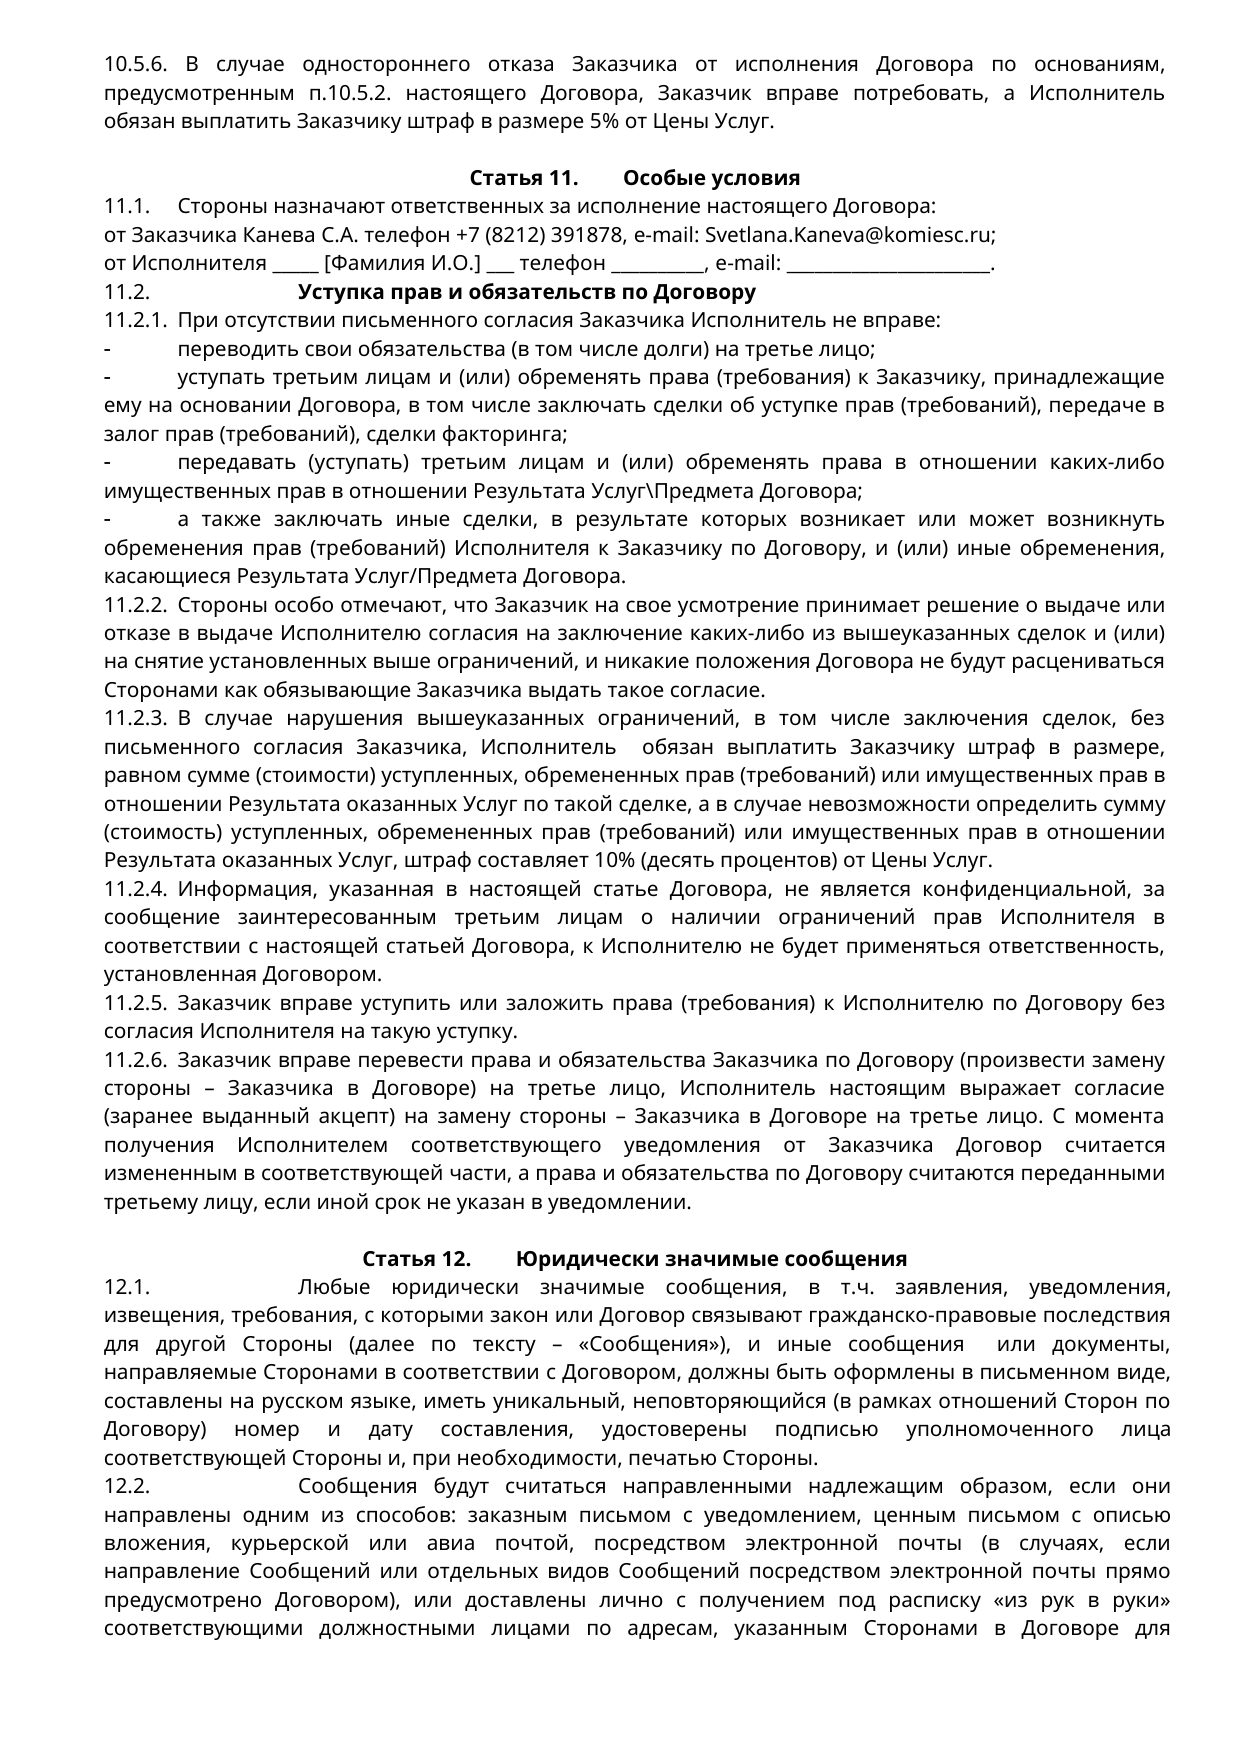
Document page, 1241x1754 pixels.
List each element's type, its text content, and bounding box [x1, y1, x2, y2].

text от Заказчика Канева С.А. телефон +7 (8212) 391878, e-mail: Svetlana.Kaneva@komiesc.ru; [103, 220, 1166, 248]
list уступать третьим лицам и (или) обременять права (требования) к Заказчику, принадлежащие ему на основании Договора, в том числе заключать сделки об уступке прав (требований), передаче в залог прав (требований), сделки факторинга; [103, 362, 1166, 447]
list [103, 1471, 1172, 1642]
subtitle Юридически значимые сообщения [103, 1244, 1166, 1272]
list Уступка прав и обязательств по Договору [103, 277, 1166, 305]
list В случае нарушения вышеуказанных ограничений, в том числе заключения сделок, без письменного согласия Заказчика, Исполнитель обязан выплатить Заказчику штраф в размере, равном сумме (стоимости) уступленных, обремененных прав (требований) или имущественных прав в отношении Результата оказанных Услуг по такой сделке, а в случае невозможности определить сумму (стоимость) уступленных, обремененных прав (требований) или имущественных прав в отношении Результата оказанных Услуг, штраф составляет 10% (десять процентов) от Цены Услуг. [103, 703, 1166, 874]
list переводить свои обязательства (в том числе долги) на третье лицо; [103, 334, 1166, 362]
list При отсутствии письменного согласия Заказчика Исполнитель не вправе: [103, 305, 1166, 334]
text от Исполнителя _____ [Фамилия И.О.] ___ телефон __________, e-mail: ______________________. [103, 248, 1166, 277]
list Стороны особо отмечают, что Заказчик на свое усмотрение принимает решение о выдаче или отказе в выдаче Исполнителю согласия на заключение каких-либо из вышеуказанных сделок и (или) на снятие установленных выше ограничений, и никакие положения Договора не будут расцениваться Сторонами как обязывающие Заказчика выдать такое согласие. [103, 590, 1166, 703]
text 10.5.6. В случае одностороннего отказа Заказчика от исполнения Договора по основаниям, предусмотренным п.10.5.2. настоящего Договора, Заказчик вправе потребовать, а Исполнитель обязан выплатить Заказчику штраф в размере 5% от Цены Услуг. [103, 49, 1166, 135]
list передавать (уступать) третьим лицам и (или) обременять права в отношении каких-либо имущественных прав в отношении Результата Услуг\Предмета Договора; [103, 447, 1166, 504]
list Заказчик вправе уступить или заложить права (требования) к Исполнителю по Договору без согласия Исполнителя на такую уступку. [103, 988, 1166, 1045]
list а также заключать иные сделки, в результате которых возникает или может возникнуть обременения прав (требований) Исполнителя к Заказчику по Договору, и (или) иные обременения, касающиеся Результата Услуг/Предмета Договора. [103, 504, 1166, 590]
list Информация, указанная в настоящей статье Договора, не является конфиденциальной, за сообщение заинтересованным третьим лицам о наличии ограничений прав Исполнителя в соответствии с настоящей статьей Договора, к Исполнителю не будет применяться ответственность, установленная Договором. [103, 874, 1166, 988]
list Заказчик вправе перевести права и обязательства Заказчика по Договору (произвести замену стороны – Заказчика в Договоре) на третье лицо, Исполнитель настоящим выражает согласие (заранее выданный акцепт) на замену стороны – Заказчика в Договоре на третье лицо. С момента получения Исполнителем соответствующего уведомления от Заказчика Договор считается измененным в соответствующей части, а права и обязательства по Договору считаются переданными третьему лицу, если иной срок не указан в уведомлении. [103, 1045, 1166, 1215]
list Любые юридически значимые сообщения, в т.ч. заявления, уведомления, извещения, требования, с которыми закон или Договор связывают гражданско-правовые последствия для другой Стороны (далее по тексту – «Сообщения»), и иные сообщения или документы, направляемые Сторонами в соответствии с Договором, должны быть оформлены в письменном виде, составлены на русском языке, иметь уникальный, неповторяющийся (в рамках отношений Сторон по Договору) номер и дату составления, удостоверены подписью уполномоченного лица соответствующей Стороны и, при необходимости, печатью Стороны. [103, 1272, 1172, 1471]
subtitle Особые условия [103, 163, 1166, 192]
list Стороны назначают ответственных за исполнение настоящего Договора: [103, 192, 1166, 220]
